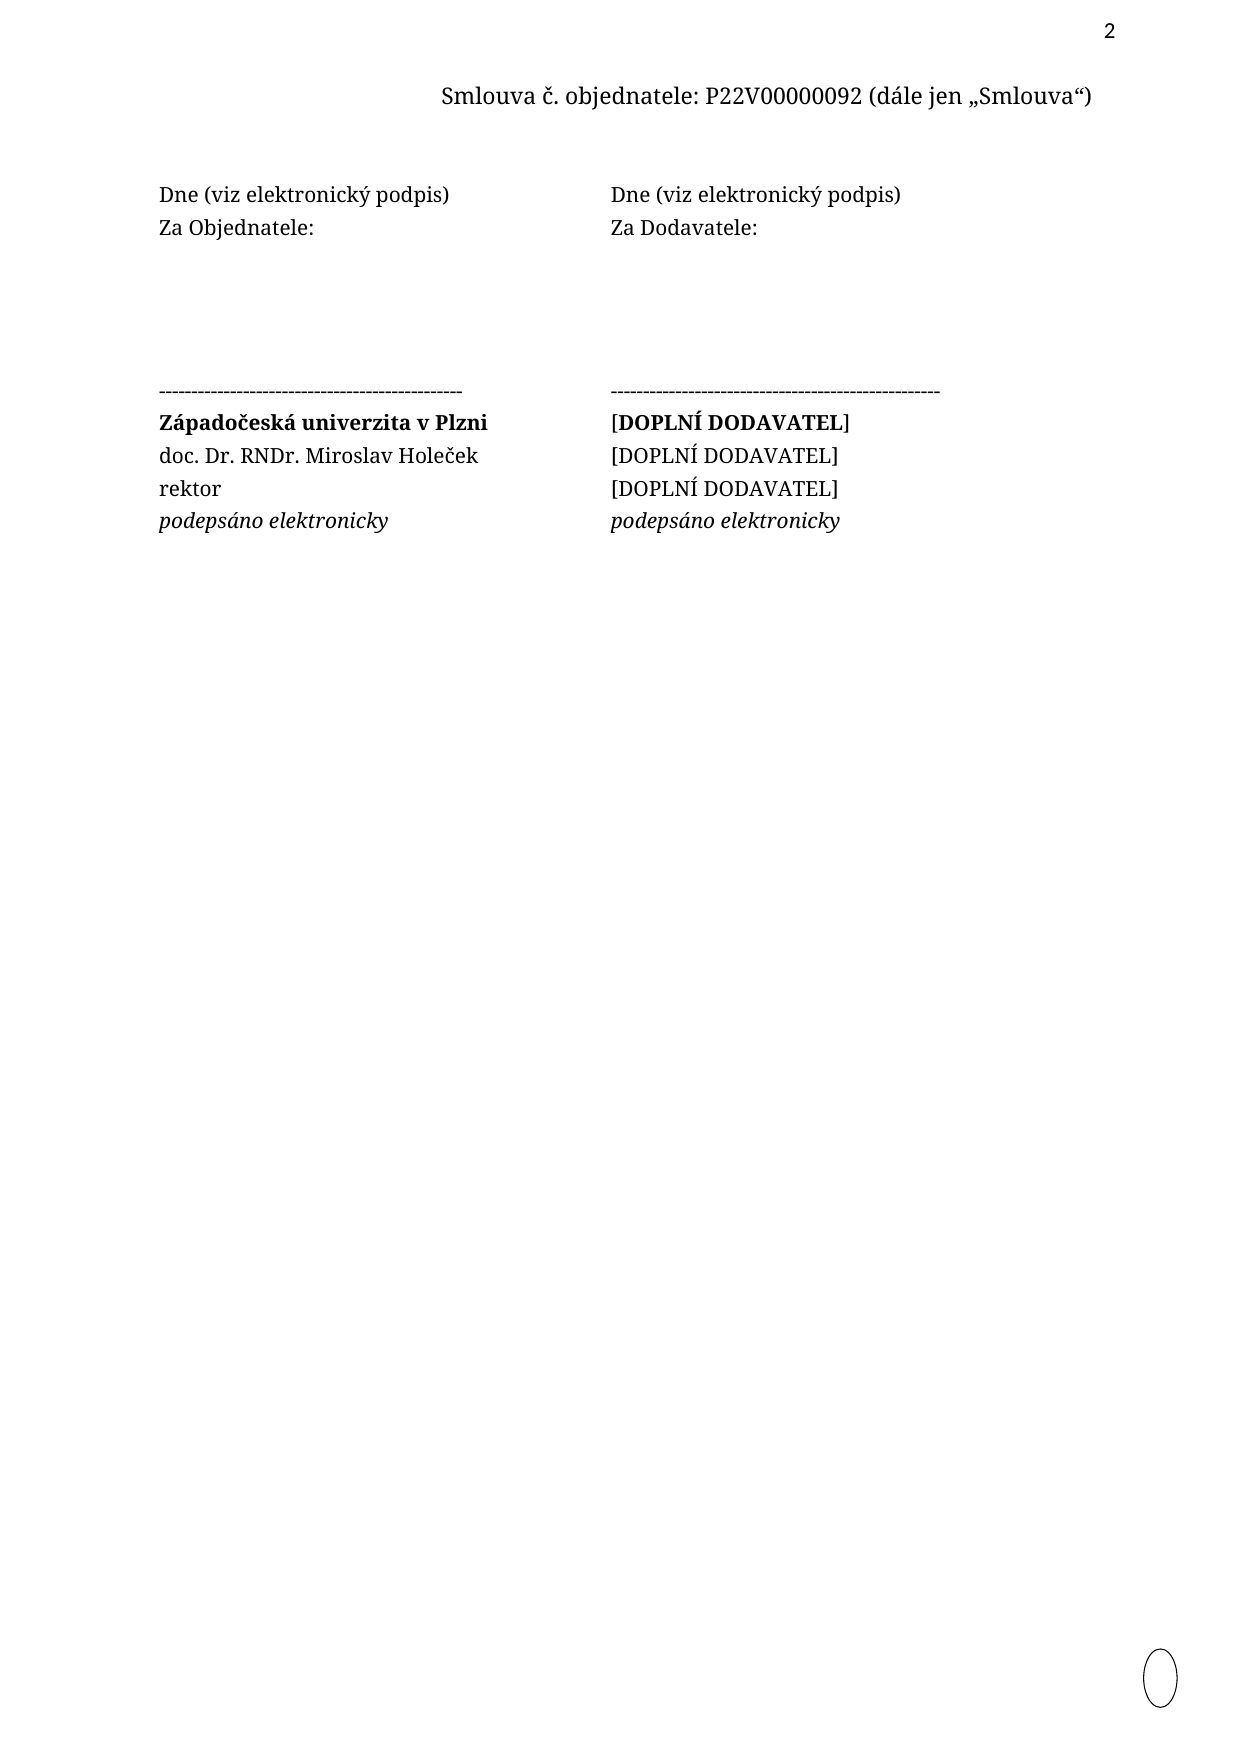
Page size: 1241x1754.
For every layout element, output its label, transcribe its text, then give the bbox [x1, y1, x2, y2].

table_header Dne (viz elektronický podpis) Za Objednatele: ----------------------------------------------- Západočeská univerzita v Plzni doc. Dr. RNDr. Miroslav Holeček rektor podepsáno elektronicky [148, 180, 599, 571]
table_header Dne (viz elektronický podpis) Za Dodavatele: --------------------------------------------------- [DOPLNÍ DODAVATEL] [DOPLNÍ DODAVATEL] [DOPLNÍ DODAVATEL] podepsáno elektronicky [599, 180, 1051, 571]
